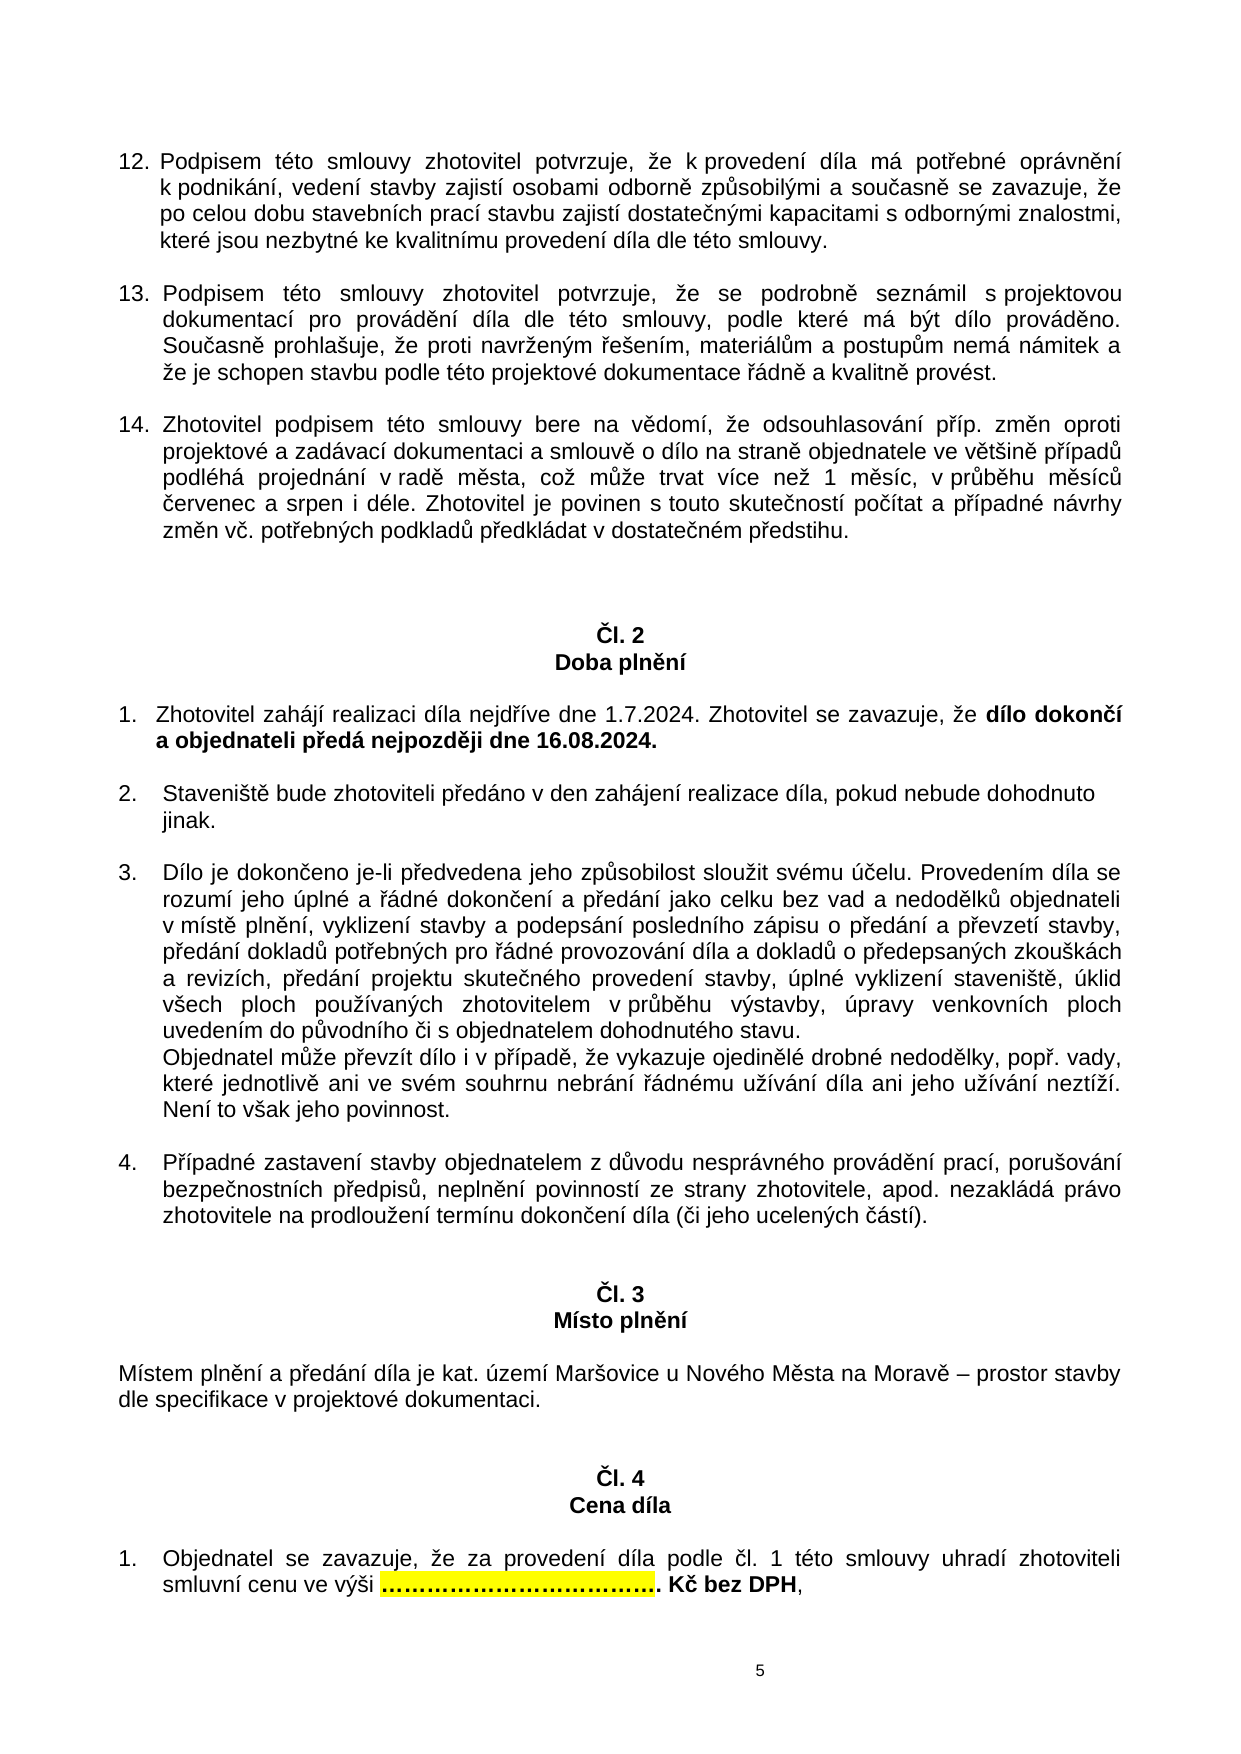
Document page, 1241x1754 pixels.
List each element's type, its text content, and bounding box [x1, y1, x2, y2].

text Místem plnění a předání díla je kat. území Maršovice u Nového Města na Moravě – prostor stavby dle specifikace v projektové dokumentaci. [118, 1360, 1122, 1413]
text Doba plnění [118, 648, 1122, 675]
list Podpisem této smlouvy zhotovitel potvrzuje, že k provedení díla má potřebné oprávnění k podnikání, vedení stavby zajistí osobami odborně způsobilými a současně se zavazuje, že po celou dobu stavebních prací stavbu zajistí dostatečnými kapacitami s odbornými znalostmi, které jsou nezbytné ke kvalitnímu provedení díla dle této smlouvy. [118, 148, 1122, 253]
list Zhotovitel podpisem této smlouvy bere na vědomí, že odsouhlasování příp. změn oproti projektové a zadávací dokumentaci a smlouvě o dílo na straně objednatele ve většině případů podléhá projednání v radě města, což může trvat více než 1 měsíc, v průběhu měsíců červenec a srpen i déle. Zhotovitel je povinen s touto skutečností počítat a případné návrhy změn vč. potřebných podkladů předkládat v dostatečném předstihu. [118, 411, 1122, 543]
list Zhotovitel zahájí realizaci díla nejdříve dne 1.7.2024. Zhotovitel se zavazuje, že dílo dokončí a objednateli předá nejpozději dne 16.08.2024. [118, 701, 1122, 754]
list Staveniště bude zhotoviteli předáno v den zahájení realizace díla, pokud nebude dohodnuto jinak. [118, 780, 1122, 833]
text Cena díla [118, 1492, 1122, 1518]
list Dílo je dokončeno je-li předvedena jeho způsobilost sloužit svému účelu. Provedením díla se rozumí jeho úplné a řádné dokončení a předání jako celku bez vad a nedodělků objednateli v místě plnění, vyklizení stavby a podepsání posledního zápisu o předání a převzetí stavby, předání dokladů potřebných pro řádné provozování díla a dokladů o předepsaných zkouškách a revizích, předání projektu skutečného provedení stavby, úplné vyklizení staveniště, úklid všech ploch používaných zhotovitelem v průběhu výstavby, úpravy venkovních ploch uvedením do původního či s objednatelem dohodnutého stavu. [118, 859, 1122, 1044]
text Čl. 2 [118, 622, 1122, 648]
text Místo plnění [118, 1307, 1122, 1334]
text Čl. 4 [118, 1465, 1122, 1492]
text Čl. 3 [118, 1281, 1122, 1307]
list Případné zastavení stavby objednatelem z důvodu nesprávného provádění prací, porušování bezpečnostních předpisů, neplnění povinností ze strany zhotovitele, apod. nezakládá právo zhotovitele na prodloužení termínu dokončení díla (či jeho ucelených částí). [118, 1149, 1122, 1228]
list Podpisem této smlouvy zhotovitel potvrzuje, že se podrobně seznámil s projektovou dokumentací pro provádění díla dle této smlouvy, podle které má být dílo prováděno. Současně prohlašuje, že proti navrženým řešením, materiálům a postupům nemá námitek a že je schopen stavbu podle této projektové dokumentace řádně a kvalitně provést. [118, 279, 1122, 385]
text Objednatel může převzít dílo i v případě, že vykazuje ojedinělé drobné nedodělky, popř. vady, které jednotlivě ani ve svém souhrnu nebrání řádnému užívání díla ani jeho užívání neztíží. Není to však jeho povinnost. [162, 1044, 1122, 1123]
list Objednatel se zavazuje, že za provedení díla podle čl. 1 této smlouvy uhradí zhotoviteli smluvní cenu ve výši ………………………………. Kč bez DPH, [118, 1544, 1122, 1597]
